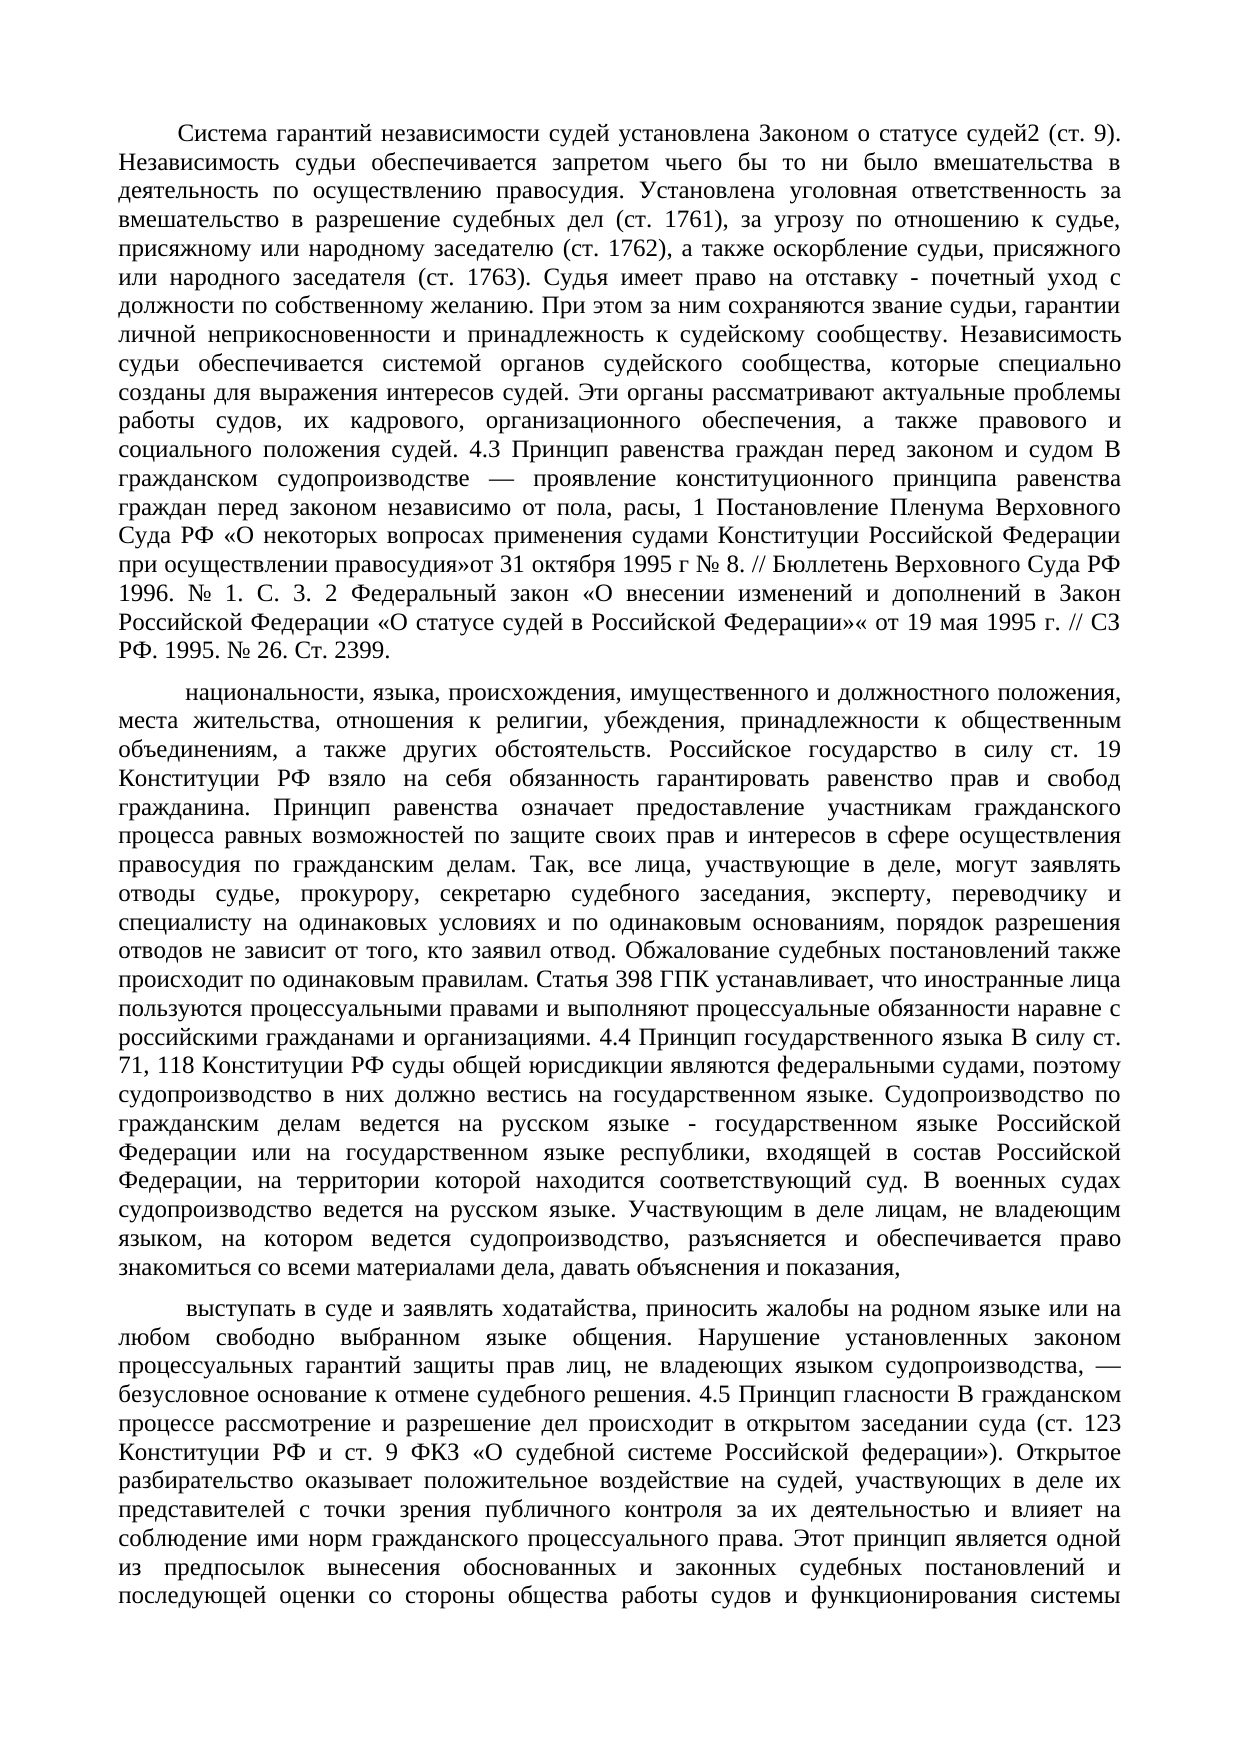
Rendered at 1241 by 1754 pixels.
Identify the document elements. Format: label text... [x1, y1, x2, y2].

text национальности, языка, происхождения, имущественного и должностного положения, места жительства, отношения к религии, убеждения, принадлежности к общественным объединениям, а также других обстоятельств. Российское государство в силу ст. 19 Конституции РФ взяло на себя обязанность гарантировать равенство прав и свобод гражданина. Принцип равенства означает предоставление участникам гражданского процесса равных возможностей по защите своих прав и интересов в сфере осуществления правосудия по гражданским делам. Так, все лица, участвующие в деле, могут заявлять отводы судье, прокурору, секретарю судебного заседания, эксперту, переводчику и специалисту на одинаковых условиях и по одинаковым основаниям, порядок разрешения отводов не зависит от того, кто заявил отвод. Обжалование судебных постановлений также происходит по одинаковым правилам. Статья 398 ГПК устанавливает, что иностранные лица пользуются процессуальными правами и выполняют процессуальные обязанности наравне с российскими гражданами и организациями. 4.4 Принцип государственного языка В силу ст. 71, 118 Конституции РФ суды общей юрисдикции являются федеральными судами, поэтому судопроизводство в них должно вестись на государственном языке. Судопроизводство по гражданским делам ведется на русском языке - государственном языке Российской Федерации или на государственном языке республики, входящей в состав Российской Федерации, на территории которой находится соответствующий суд. В военных судах судопроизводство ведется на русском языке. Участвующим в деле лицам, не владеющим языком, на котором ведется судопроизводство, разъясняется и обеспечивается право знакомиться со всеми материалами дела, давать объяснения и показания, [118, 677, 1122, 1281]
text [118, 1293, 1122, 1609]
text Система гарантий независимости судей установлена Законом о статусе судей2 (ст. 9). Независимость судьи обеспечивается запретом чьего бы то ни было вмешательства в деятельность по осуществлению правосудия. Установлена уголовная ответственность за вмешательство в разрешение судебных дел (ст. 1761), за угрозу по отношению к судье, присяжному или народному заседателю (ст. 1762), а также оскорбление судьи, присяжного или народного заседателя (ст. 1763). Судья имеет право на отставку - почетный уход с должности по собственному желанию. При этом за ним сохраняются звание судьи, гарантии личной неприкосновенности и принадлежность к судейскому сообществу. Независимость судьи обеспечивается системой органов судейского сообщества, которые специально созданы для выражения интересов судей. Эти органы рассматривают актуальные проблемы работы судов, их кадрового, организационного обеспечения, а также правового и социального положения судей. 4.3 Принцип равенства граждан перед законом и судом В гражданском судопроизводстве — проявление конституционного принципа равенства граждан перед законом независимо от пола, расы, 1 Постановление Пленума Верховного Суда РФ «О некоторых вопросах применения судами Конституции Российской Федерации при осуществлении правосудия»от 31 октября № 8. // Бюллетень Верховного Суда РФ 1996. № 1. С. 3. 2 Федеральный закон «О внесении изменений и дополнений в Закон Российской Федерации «О статусе судей в Российской Федерации»« от 19 мая . // СЗ РФ. 1995. № 26. Ст. 2399. [118, 118, 1122, 664]
